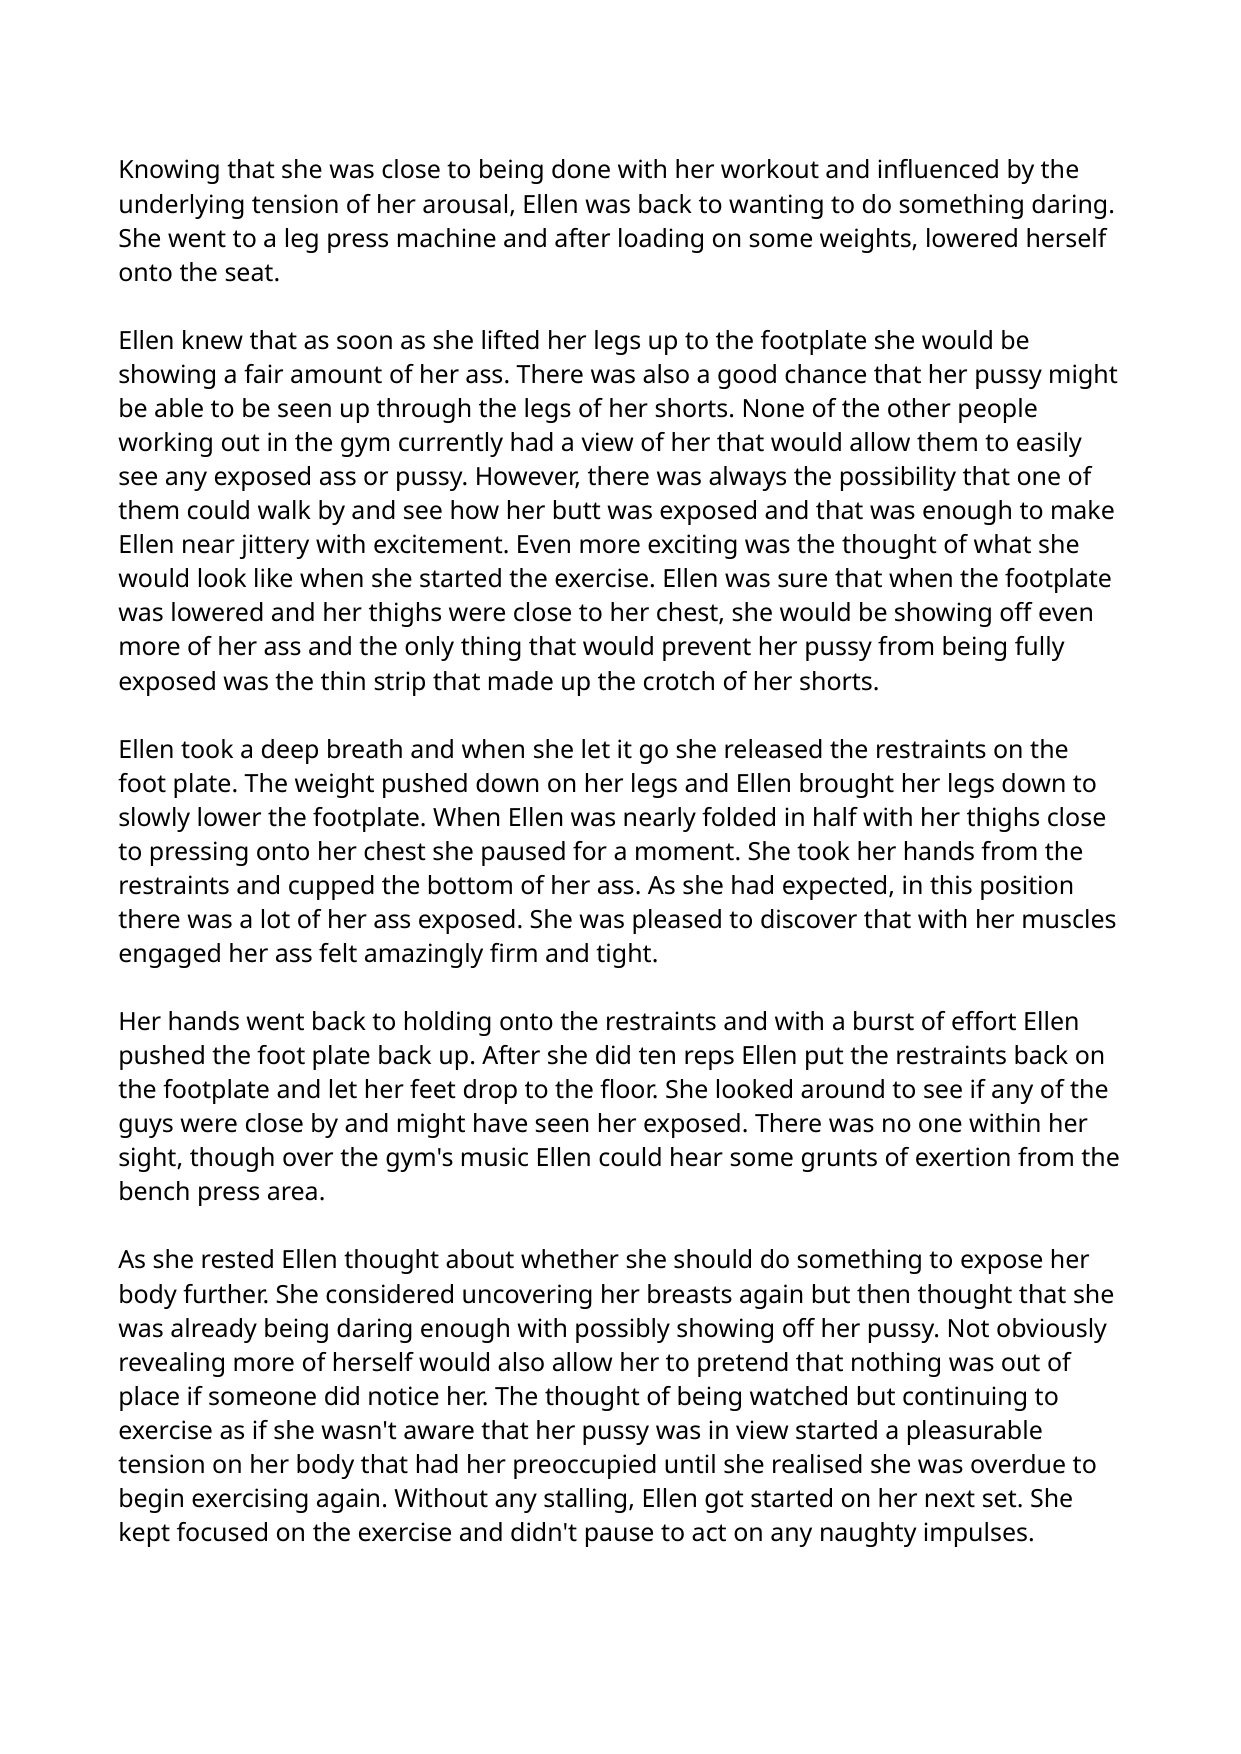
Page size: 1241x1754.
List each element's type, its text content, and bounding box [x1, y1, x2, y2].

text As she rested Ellen thought about whether she should do something to expose her body further. She considered uncovering her breasts again but then thought that she was already being daring enough with possibly showing off her pussy. Not obviously revealing more of herself would also allow her to pretend that nothing was out of place if someone did notice her. The thought of being watched but continuing to exercise as if she wasn't aware that her pussy was in view started a pleasurable tension on her body that had her preoccupied until she realised she was overdue to begin exercising again. Without any stalling, Ellen got started on her next set. She kept focused on the exercise and didn't pause to act on any naughty impulses. [118, 1242, 1122, 1549]
text Knowing that she was close to being done with her workout and influenced by the underlying tension of her arousal, Ellen was back to wanting to do something daring. She went to a leg press machine and after loading on some weights, lowered herself onto the seat. [118, 152, 1122, 288]
text Ellen knew that as soon as she lifted her legs up to the footplate she would be showing a fair amount of her ass. There was also a good chance that her pussy might be able to be seen up through the legs of her shorts. None of the other people working out in the gym currently had a view of her that would allow them to easily see any exposed ass or pussy. However, there was always the possibility that one of them could walk by and see how her butt was exposed and that was enough to make Ellen near jittery with excitement. Even more exciting was the thought of what she would look like when she started the exercise. Ellen was sure that when the footplate was lowered and her thighs were close to her chest, she would be showing off even more of her ass and the only thing that would prevent her pussy from being fully exposed was the thin strip that made up the crotch of her shorts. [118, 322, 1122, 697]
text Ellen took a deep breath and when she let it go she released the restraints on the foot plate. The weight pushed down on her legs and Ellen brought her legs down to slowly lower the footplate. When Ellen was nearly folded in half with her thighs close to pressing onto her chest she paused for a moment. She took her hands from the restraints and cupped the bottom of her ass. As she had expected, in this position there was a lot of her ass exposed. She was pleased to discover that with her muscles engaged her ass felt amazingly firm and tight. [118, 731, 1122, 970]
text Her hands went back to holding onto the restraints and with a burst of effort Ellen pushed the foot plate back up. After she did ten reps Ellen put the restraints back on the footplate and let her feet drop to the floor. She looked around to see if any of the guys were close by and might have seen her exposed. There was no one within her sight, though over the gym's music Ellen could hear some grunts of exertion from the bench press area. [118, 1004, 1122, 1208]
